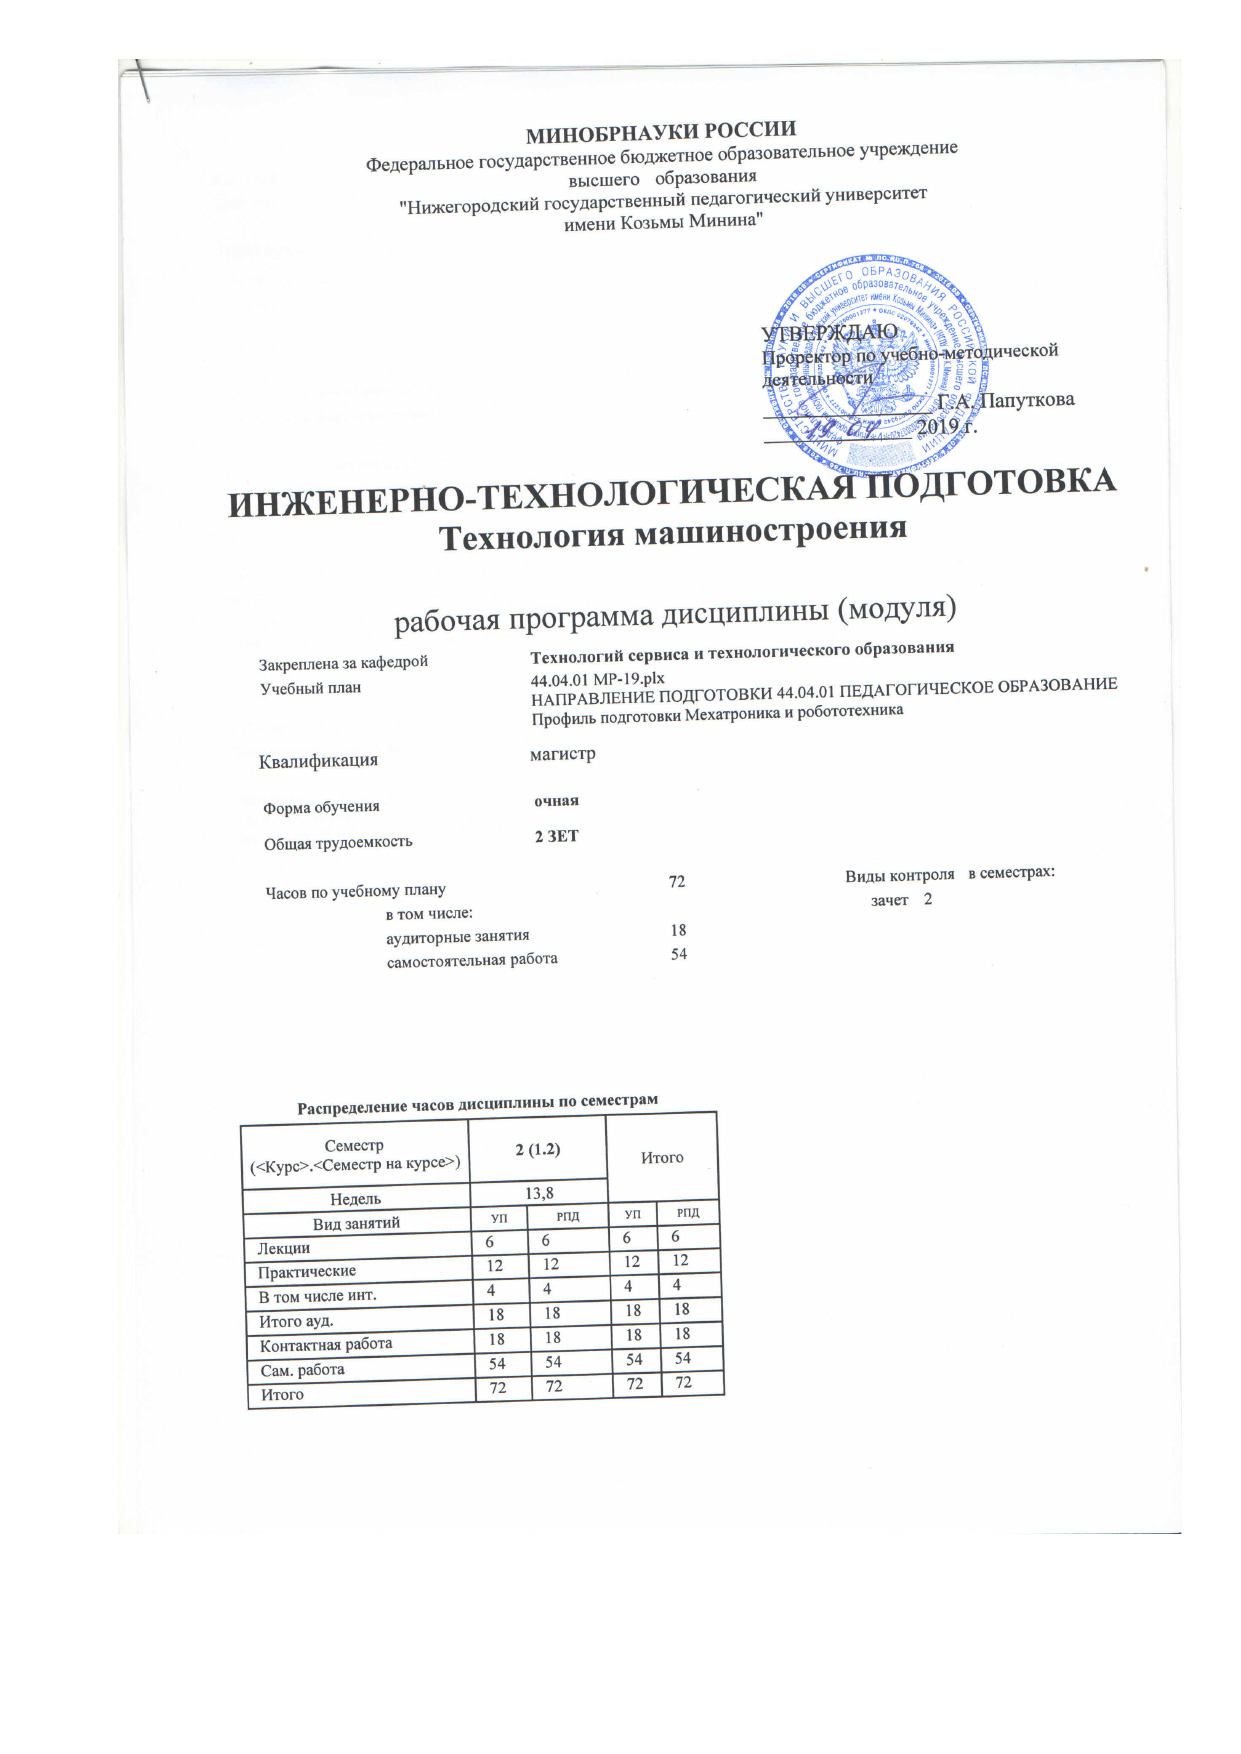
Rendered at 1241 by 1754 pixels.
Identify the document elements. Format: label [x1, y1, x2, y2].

picture [118, 59, 1182, 1534]
